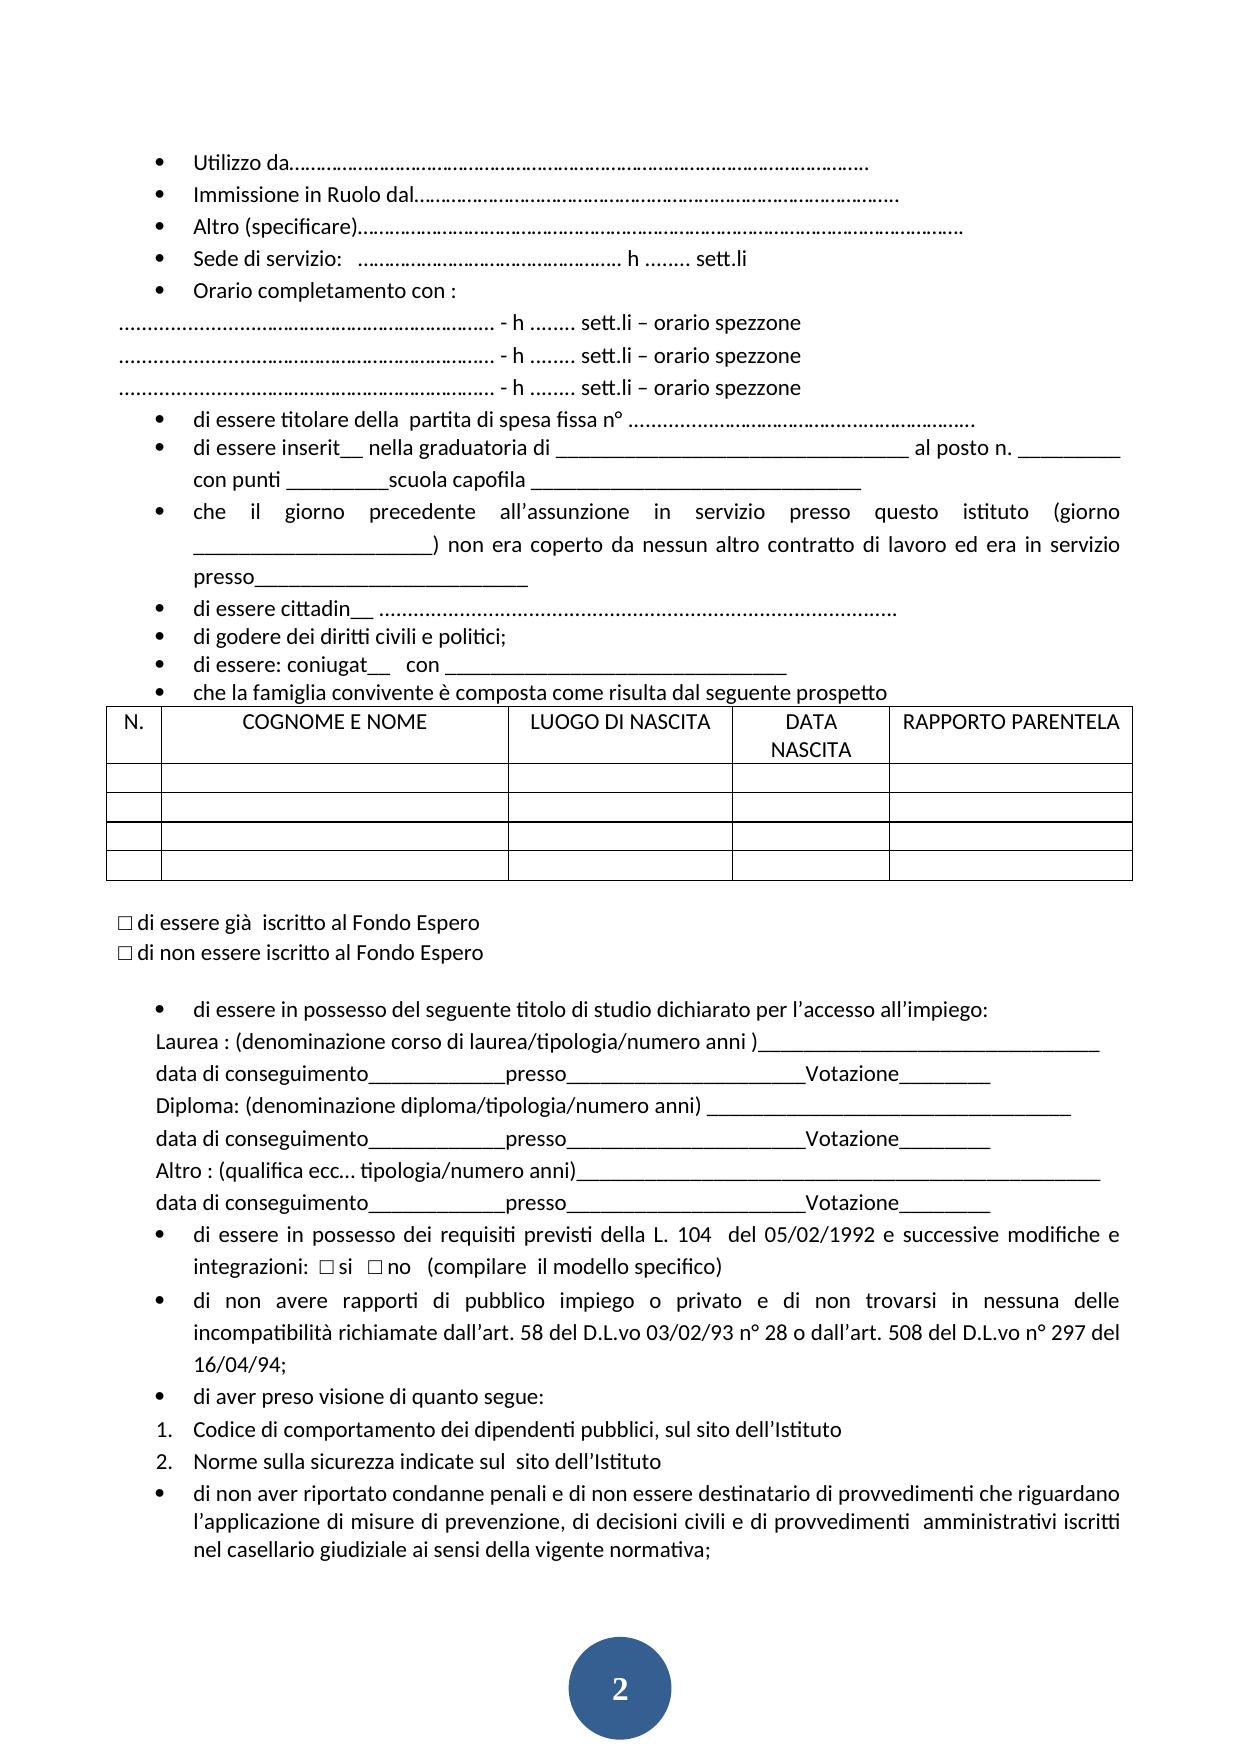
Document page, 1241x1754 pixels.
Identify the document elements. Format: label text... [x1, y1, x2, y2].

list che il giorno precedente all’assunzione in servizio presso questo istituto (giorno _____________________) non era coperto da nessun altro contratto di lavoro ed era in servizio presso________________________ [156, 497, 1122, 590]
text □ di non essere iscritto al Fondo Espero [118, 938, 1122, 967]
table_cell [733, 823, 889, 850]
list Orario completamento con : [156, 276, 1122, 304]
table_cell [107, 823, 161, 850]
list Altro (specificare)……………………………………………………………………………………………………. [156, 212, 1122, 240]
list Codice di comportamento dei dipendenti pubblici, sul sito dell’Istituto [156, 1415, 1122, 1443]
table_header COGNOME E NOME [162, 707, 508, 763]
table_header DATA NASCITA [733, 707, 889, 763]
list Norme sulla sicurezza indicate sul sito dell’Istituto [156, 1447, 1122, 1475]
table_cell [733, 764, 889, 792]
table_cell [890, 851, 1132, 879]
list Sede di servizio: ………………………………………….. h ........ sett.li [156, 244, 1122, 272]
table_cell [509, 851, 732, 879]
text □ di essere già iscritto al Fondo Espero [118, 908, 1122, 938]
list Utilizzo da……………………………………………………………………………………………….. [156, 148, 1122, 176]
table_cell [162, 793, 508, 821]
text Altro : (qualifica ecc… tipologia/numero anni)______________________________________________ [118, 1156, 1122, 1184]
table_cell [509, 793, 732, 821]
list di essere in possesso dei requisiti previsti della L. 104 del 05/02/1992 e successive modifiche e integrazioni: □ si □ no (compilare il modello specifico) [156, 1220, 1122, 1282]
table_cell [162, 851, 508, 879]
table_cell [509, 764, 732, 792]
list Immissione in Ruolo dal……………………………………………………………………………….. [156, 180, 1122, 208]
list di non aver riportato condanne penali e di non essere destinatario di provvedimenti che riguardano l’applicazione di misure di prevenzione, di decisioni civili e di provvedimenti amministrativi iscritti nel casellario giudiziale ai sensi della vigente normativa; [156, 1479, 1122, 1563]
text ........................……………………………………... - h ........ sett.li – orario spezzone [118, 341, 1122, 369]
list di essere cittadin__ .......................................................................................... [156, 594, 1122, 622]
table_cell [890, 764, 1132, 792]
text data di conseguimento____________presso_____________________Votazione________ [118, 1188, 1122, 1216]
text Laurea : (denominazione corso di laurea/tipologia/numero anni )______________________________ [118, 1027, 1122, 1055]
table_cell [162, 764, 508, 792]
list di non avere rapporti di pubblico impiego o privato e di non trovarsi in nessuna delle incompatibilità richiamate dall’art. 58 del D.L.vo 03/02/93 n° 28 o dall’art. 508 del D.L.vo n° 297 del 16/04/94; [156, 1286, 1122, 1378]
table_cell [107, 851, 161, 879]
table_header RAPPORTO PARENTELA [890, 707, 1132, 763]
list di godere dei diritti civili e politici; [156, 622, 1122, 650]
table_cell [890, 793, 1132, 821]
text ........................……………………………………... - h ........ sett.li – orario spezzone [118, 373, 1122, 401]
list di essere: coniugat__ con ______________________________ [156, 650, 1122, 678]
list di essere inserit__ nella graduatoria di _______________________________ al posto n. _________ con punti _________scuola capofila _____________________________ [156, 433, 1122, 493]
list di essere in possesso del seguente titolo di studio dichiarato per l’accesso all’impiego: [156, 995, 1122, 1023]
text Diploma: (denominazione diploma/tipologia/numero anni) ________________________________ [118, 1091, 1122, 1119]
text data di conseguimento____________presso_____________________Votazione________ [118, 1059, 1122, 1087]
table_cell [733, 793, 889, 821]
list che la famiglia convivente è composta come risulta dal seguente prospetto [156, 678, 1122, 706]
table_cell [107, 793, 161, 821]
table_header LUOGO DI NASCITA [509, 707, 732, 763]
table_cell [890, 823, 1132, 850]
text data di conseguimento____________presso_____________________Votazione________ [118, 1124, 1122, 1152]
table_cell [733, 851, 889, 879]
text ........................……………………………………... - h ........ sett.li – orario spezzone [118, 308, 1122, 337]
list di aver preso visione di quanto segue: [156, 1382, 1122, 1411]
table_cell [509, 823, 732, 850]
table_cell [107, 764, 161, 792]
list di essere titolare della partita di spesa fissa n° ...............……………………....………………... [156, 405, 1122, 433]
table_cell [162, 823, 508, 850]
table_header N. [107, 707, 161, 763]
